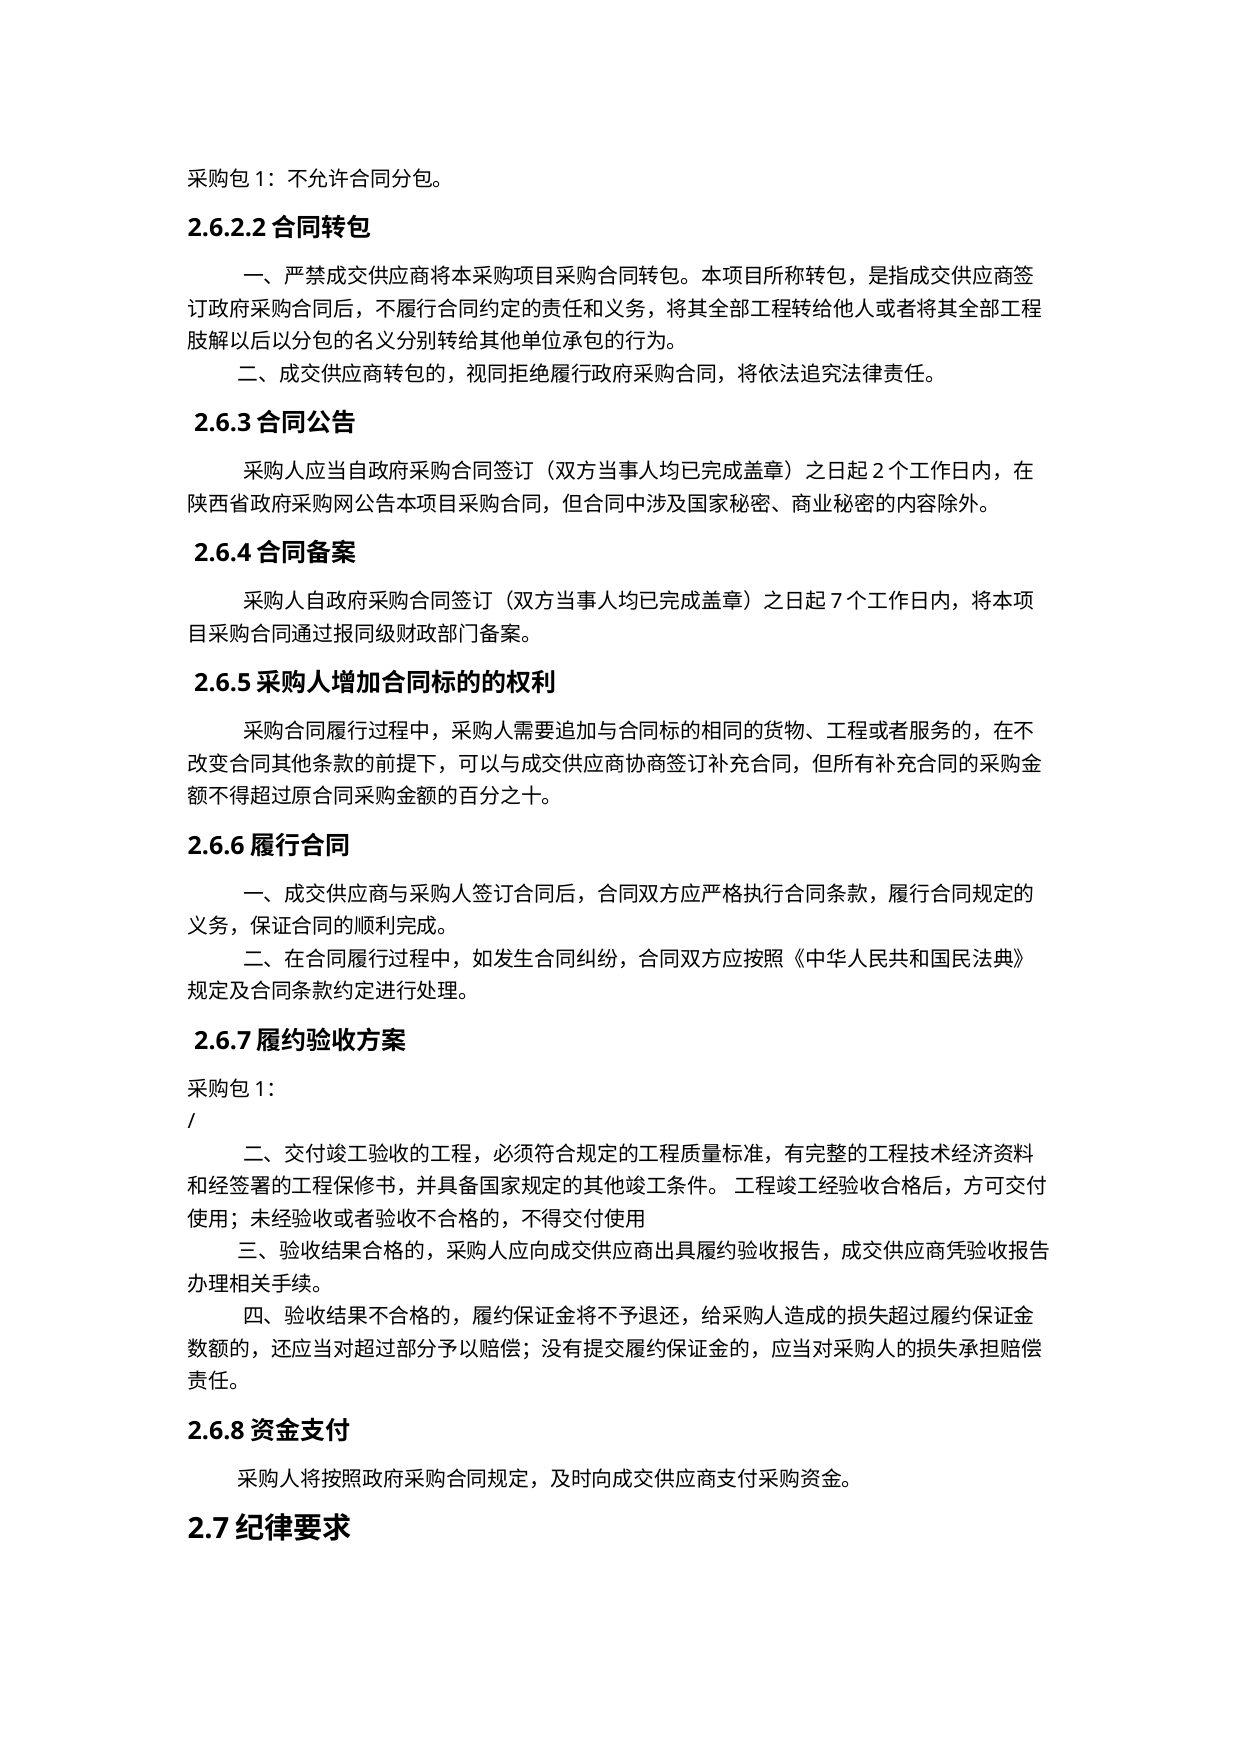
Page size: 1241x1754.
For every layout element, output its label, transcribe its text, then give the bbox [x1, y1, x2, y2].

text / [187, 1104, 1053, 1137]
text 四、验收结果不合格的，履约保证金将不予退还，给采购人造成的损失超过履约保证金数额的，还应当对超过部分予以赔偿；没有提交履约保证金的，应当对采购人的损失承担赔偿责任。 [187, 1299, 1053, 1397]
text 2.6.3合同公告 [187, 389, 1053, 454]
text 2.6.2.2合同转包 [187, 194, 1053, 259]
text 三、验收结果合格的，采购人应向成交供应商出具履约验收报告，成交供应商凭验收报告办理相关手续。 [187, 1234, 1053, 1299]
text 2.6.6履行合同 [187, 812, 1053, 877]
text 采购人自政府采购合同签订（双方当事人均已完成盖章）之日起7个工作日内，将本项目采购合同通过报同级财政部门备案。 [187, 584, 1053, 649]
text 采购包1：不允许合同分包。 [187, 162, 1053, 194]
text 2.6.7履约验收方案 [187, 1007, 1053, 1072]
text 2.7纪律要求 [187, 1494, 1053, 1559]
text 2.6.8资金支付 [187, 1397, 1053, 1462]
text 2.6.4合同备案 [187, 519, 1053, 584]
text 采购人应当自政府采购合同签订（双方当事人均已完成盖章）之日起2个工作日内，在陕西省政府采购网公告本项目采购合同，但合同中涉及国家秘密、商业秘密的内容除外。 [187, 454, 1053, 519]
text 采购人将按照政府采购合同规定，及时向成交供应商支付采购资金。 [187, 1462, 1053, 1494]
text 2.6.5采购人增加合同标的的权利 [187, 649, 1053, 714]
text 二、交付竣工验收的工程，必须符合规定的工程质量标准，有完整的工程技术经济资料和经签署的工程保修书，并具备国家规定的其他竣工条件。 工程竣工经验收合格后，方可交付使用；未经验收或者验收不合格的，不得交付使用 [187, 1137, 1053, 1234]
text 采购合同履行过程中，采购人需要追加与合同标的相同的货物、工程或者服务的，在不改变合同其他条款的前提下，可以与成交供应商协商签订补充合同，但所有补充合同的采购金额不得超过原合同采购金额的百分之十。 [187, 714, 1053, 812]
text 采购包1： [187, 1072, 1053, 1104]
text 一、成交供应商与采购人签订合同后，合同双方应严格执行合同条款，履行合同规定的义务，保证合同的顺利完成。 [187, 877, 1053, 942]
text 二、成交供应商转包的，视同拒绝履行政府采购合同，将依法追究法律责任。 [187, 357, 1053, 389]
text 一、严禁成交供应商将本采购项目采购合同转包。本项目所称转包，是指成交供应商签订政府采购合同后，不履行合同约定的责任和义务，将其全部工程转给他人或者将其全部工程肢解以后以分包的名义分别转给其他单位承包的行为。 [187, 259, 1053, 357]
text 二、在合同履行过程中，如发生合同纠纷，合同双方应按照《中华人民共和国民法典》规定及合同条款约定进行处理。 [187, 942, 1053, 1007]
